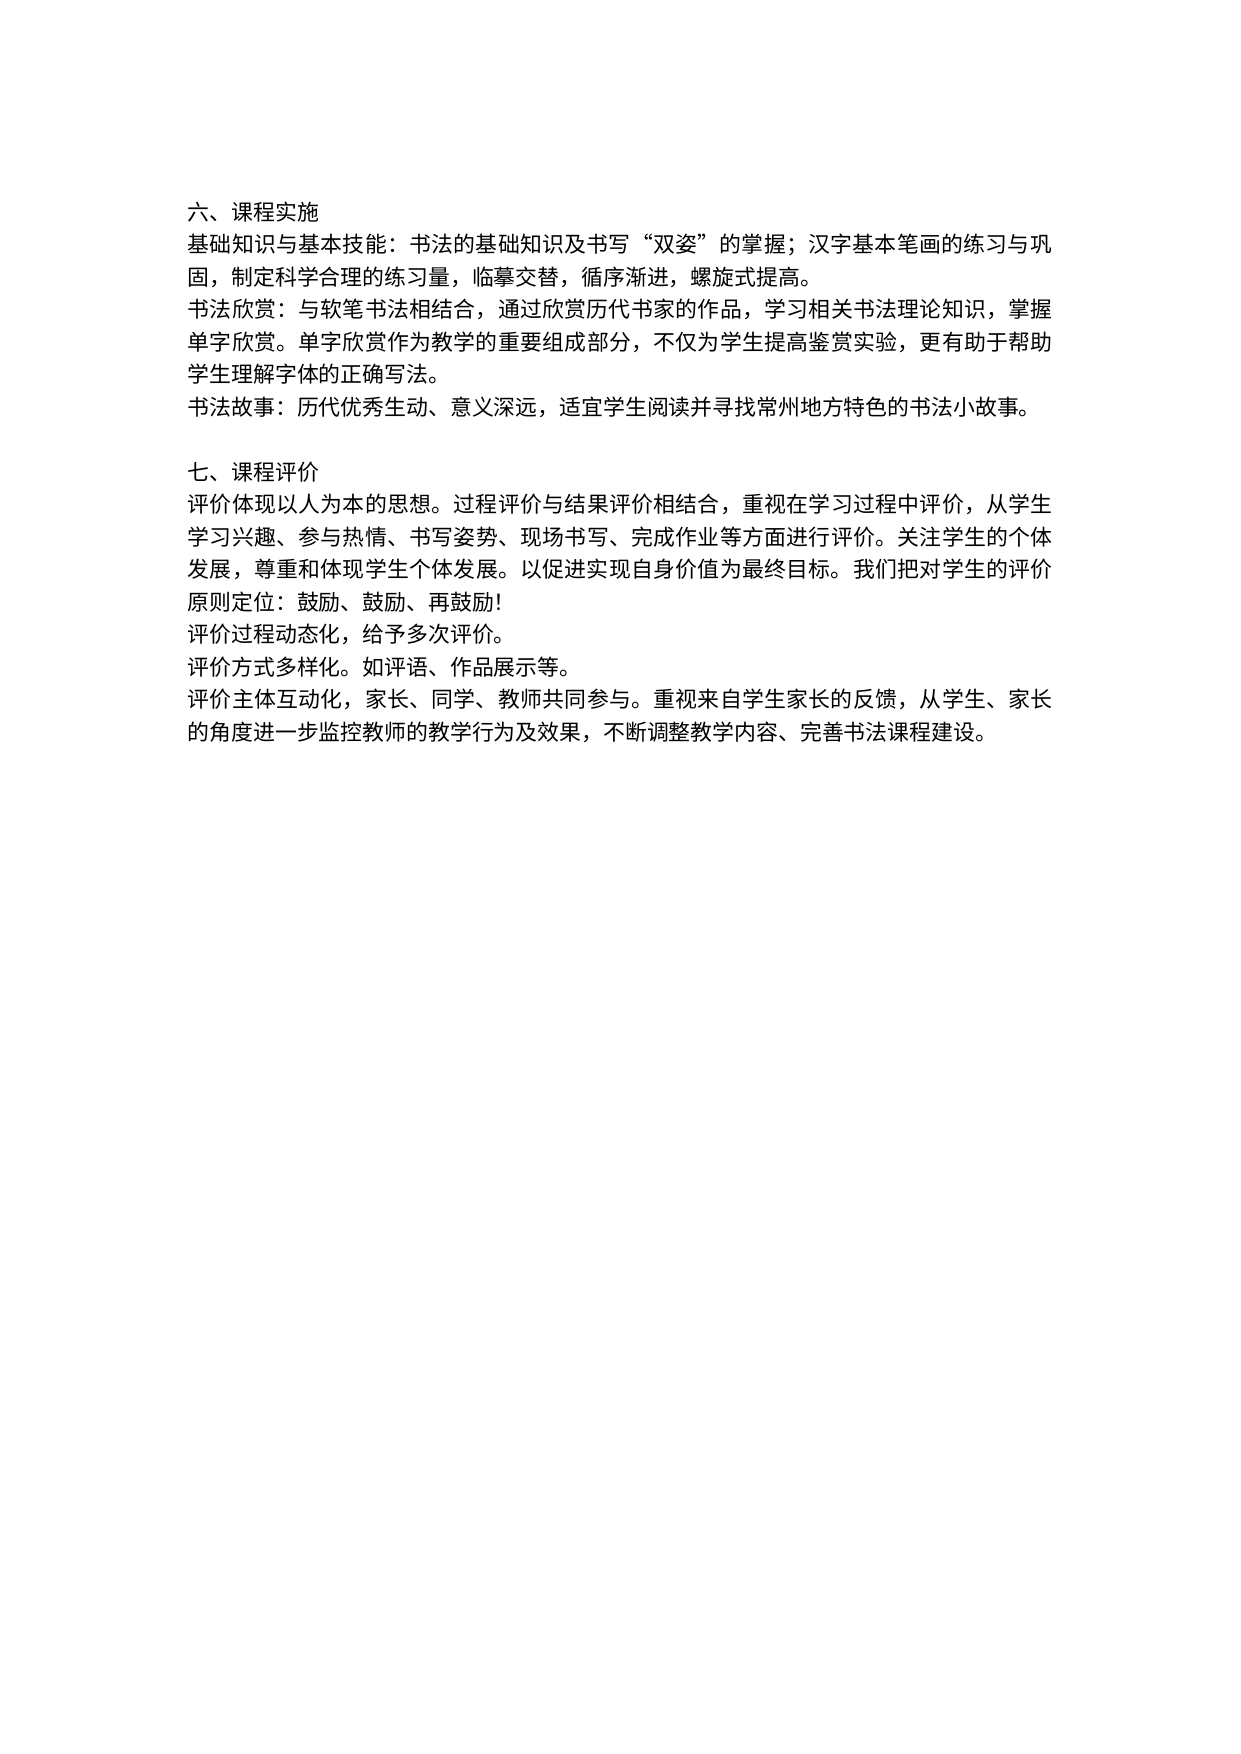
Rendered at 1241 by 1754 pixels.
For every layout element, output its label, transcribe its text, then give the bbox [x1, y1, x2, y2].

text 基础知识与基本技能：书法的基础知识及书写“双姿”的掌握；汉字基本笔画的练习与巩固，制定科学合理的练习量，临摹交替，循序渐进，螺旋式提高。 [187, 227, 1053, 292]
text 书法故事：历代优秀生动、意义深远，适宜学生阅读并寻找常州地方特色的书法小故事。 [187, 389, 1053, 422]
text 评价体现以人为本的思想。过程评价与结果评价相结合，重视在学习过程中评价，从学生学习兴趣、参与热情、书写姿势、现场书写、完成作业等方面进行评价。关注学生的个体发展，尊重和体现学生个体发展。以促进实现自身价值为最终目标。我们把对学生的评价原则定位：鼓励、鼓励、再鼓励！ [187, 487, 1053, 617]
text 书法欣赏：与软笔书法相结合，通过欣赏历代书家的作品，学习相关书法理论知识，掌握单字欣赏。单字欣赏作为教学的重要组成部分，不仅为学生提高鉴赏实验，更有助于帮助学生理解字体的正确写法。 [187, 292, 1053, 389]
text 评价主体互动化，家长、同学、教师共同参与。重视来自学生家长的反馈，从学生、家长的角度进一步监控教师的教学行为及效果，不断调整教学内容、完善书法课程建设。 [187, 682, 1053, 747]
text 七、课程评价 [187, 454, 1053, 487]
text 评价过程动态化，给予多次评价。 [187, 617, 1053, 649]
text 六、课程实施 [187, 194, 1053, 227]
text 评价方式多样化。如评语、作品展示等。 [187, 649, 1053, 682]
